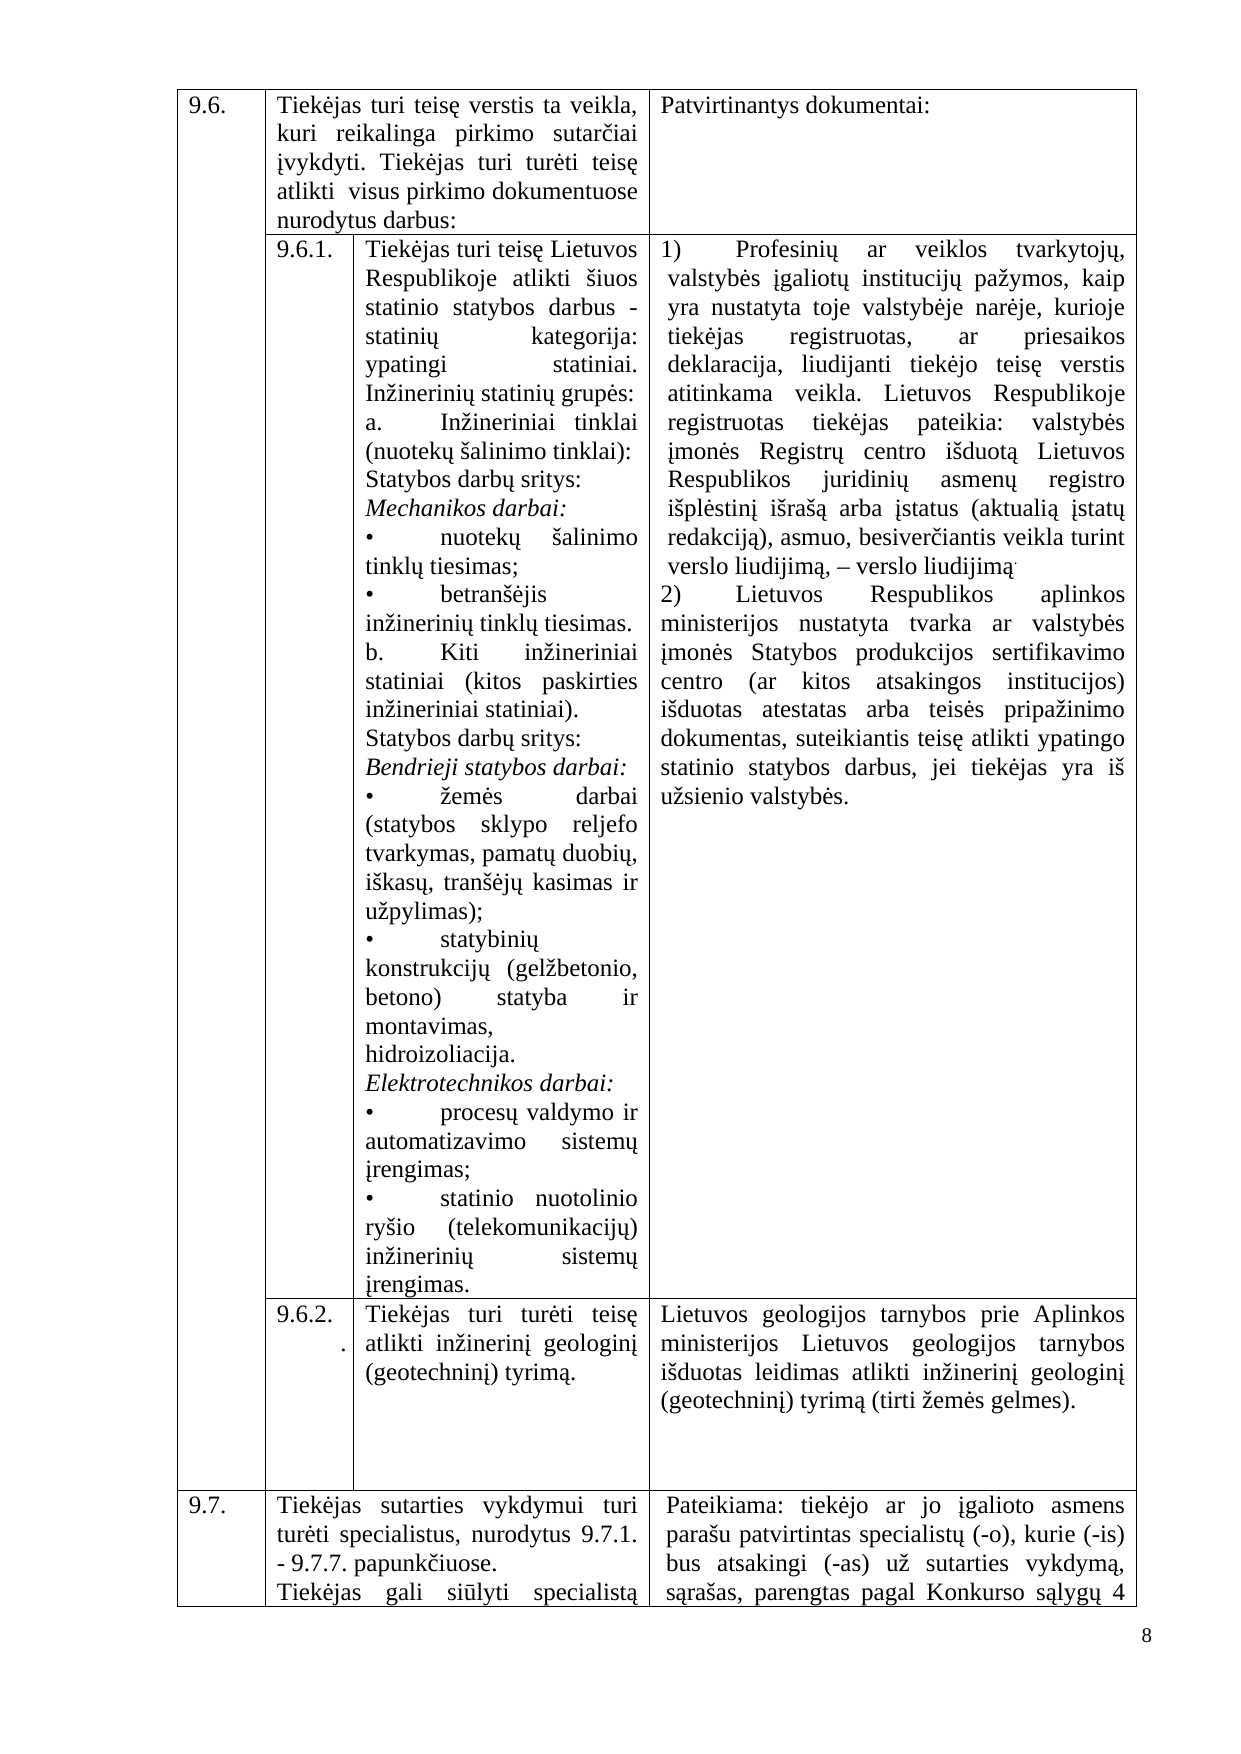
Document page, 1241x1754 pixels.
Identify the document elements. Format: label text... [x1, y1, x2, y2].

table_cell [650, 1491, 1136, 1606]
table_cell Tiekėjas turi turėti teisę atlikti inžinerinį geologinį (geotechninį) tyrimą. [354, 1299, 649, 1489]
table_cell Lietuvos geologijos tarnybos prie Aplinkos ministerijos Lietuvos geologijos tarnybos išduotas leidimas atlikti inžinerinį geologinį (geotechninį) tyrimą (tirti žemės gelmes). [650, 1299, 1136, 1489]
table_cell 9.6.1. [266, 235, 353, 1298]
table_cell 9.7. [178, 1491, 265, 1606]
table_cell Patvirtinantys dokumentai: [650, 90, 1136, 233]
table_cell 9.6.2. . [266, 1299, 353, 1489]
table_cell 9.6. [178, 90, 265, 1489]
table_cell Tiekėjas turi teisę verstis ta veikla, kuri reikalinga pirkimo sutarčiai įvykdyti. Tiekėjas turi turėti teisę atlikti visus pirkimo dokumentuose nurodytus darbus: [266, 90, 649, 233]
table_cell Tiekėjas turi teisę Lietuvos Respublikoje atlikti šiuos statinio statybos darbus - statinių kategorija: ypatingi statiniai. Inžinerinių statinių grupės: a. Inžineriniai tinklai (nuotekų šalinimo tinklai): Statybos darbų sritys: Mechanikos darbai: • nuotekų šalinimo tinklų tiesimas; • betranšėjis inžinerinių tinklų tiesimas. b. Kiti inžineriniai statiniai (kitos paskirties inžineriniai statiniai). Statybos darbų sritys: Bendrieji statybos darbai: • žemės darbai (statybos sklypo reljefo tvarkymas, pamatų duobių, iškasų, tranšėjų kasimas ir užpylimas); • statybinių konstrukcijų (gelžbetonio, betono) statyba ir montavimas, hidroizoliacija. Elektrotechnikos darbai: • procesų valdymo ir automatizavimo sistemų įrengimas; • statinio nuotolinio ryšio (telekomunikacijų) inžinerinių sistemų įrengimas. [354, 235, 649, 1298]
table_cell 1) Profesinių ar veiklos tvarkytojų, valstybės įgaliotų institucijų pažymos, kaip yra nustatyta toje valstybėje narėje, kurioje tiekėjas registruotas, ar priesaikos deklaracija, liudijanti tiekėjo teisę verstis atitinkama veikla. Lietuvos Respublikoje registruotas tiekėjas pateikia: valstybės įmonės Registrų centro išduotą Lietuvos Respublikos juridinių asmenų registro išplėstinį išrašą arba įstatus (aktualią įstatų redakciją), asmuo, besiverčiantis veikla turint verslo liudijimą, – verslo liudijimą. 2) Lietuvos Respublikos aplinkos ministerijos nustatyta tvarka ar valstybės įmonės Statybos produkcijos sertifikavimo centro (ar kitos atsakingos institucijos) išduotas atestatas arba teisės pripažinimo dokumentas, suteikiantis teisę atlikti ypatingo statinio statybos darbus, jei tiekėjas yra iš užsienio valstybės. [650, 235, 1136, 1298]
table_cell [266, 1491, 649, 1606]
